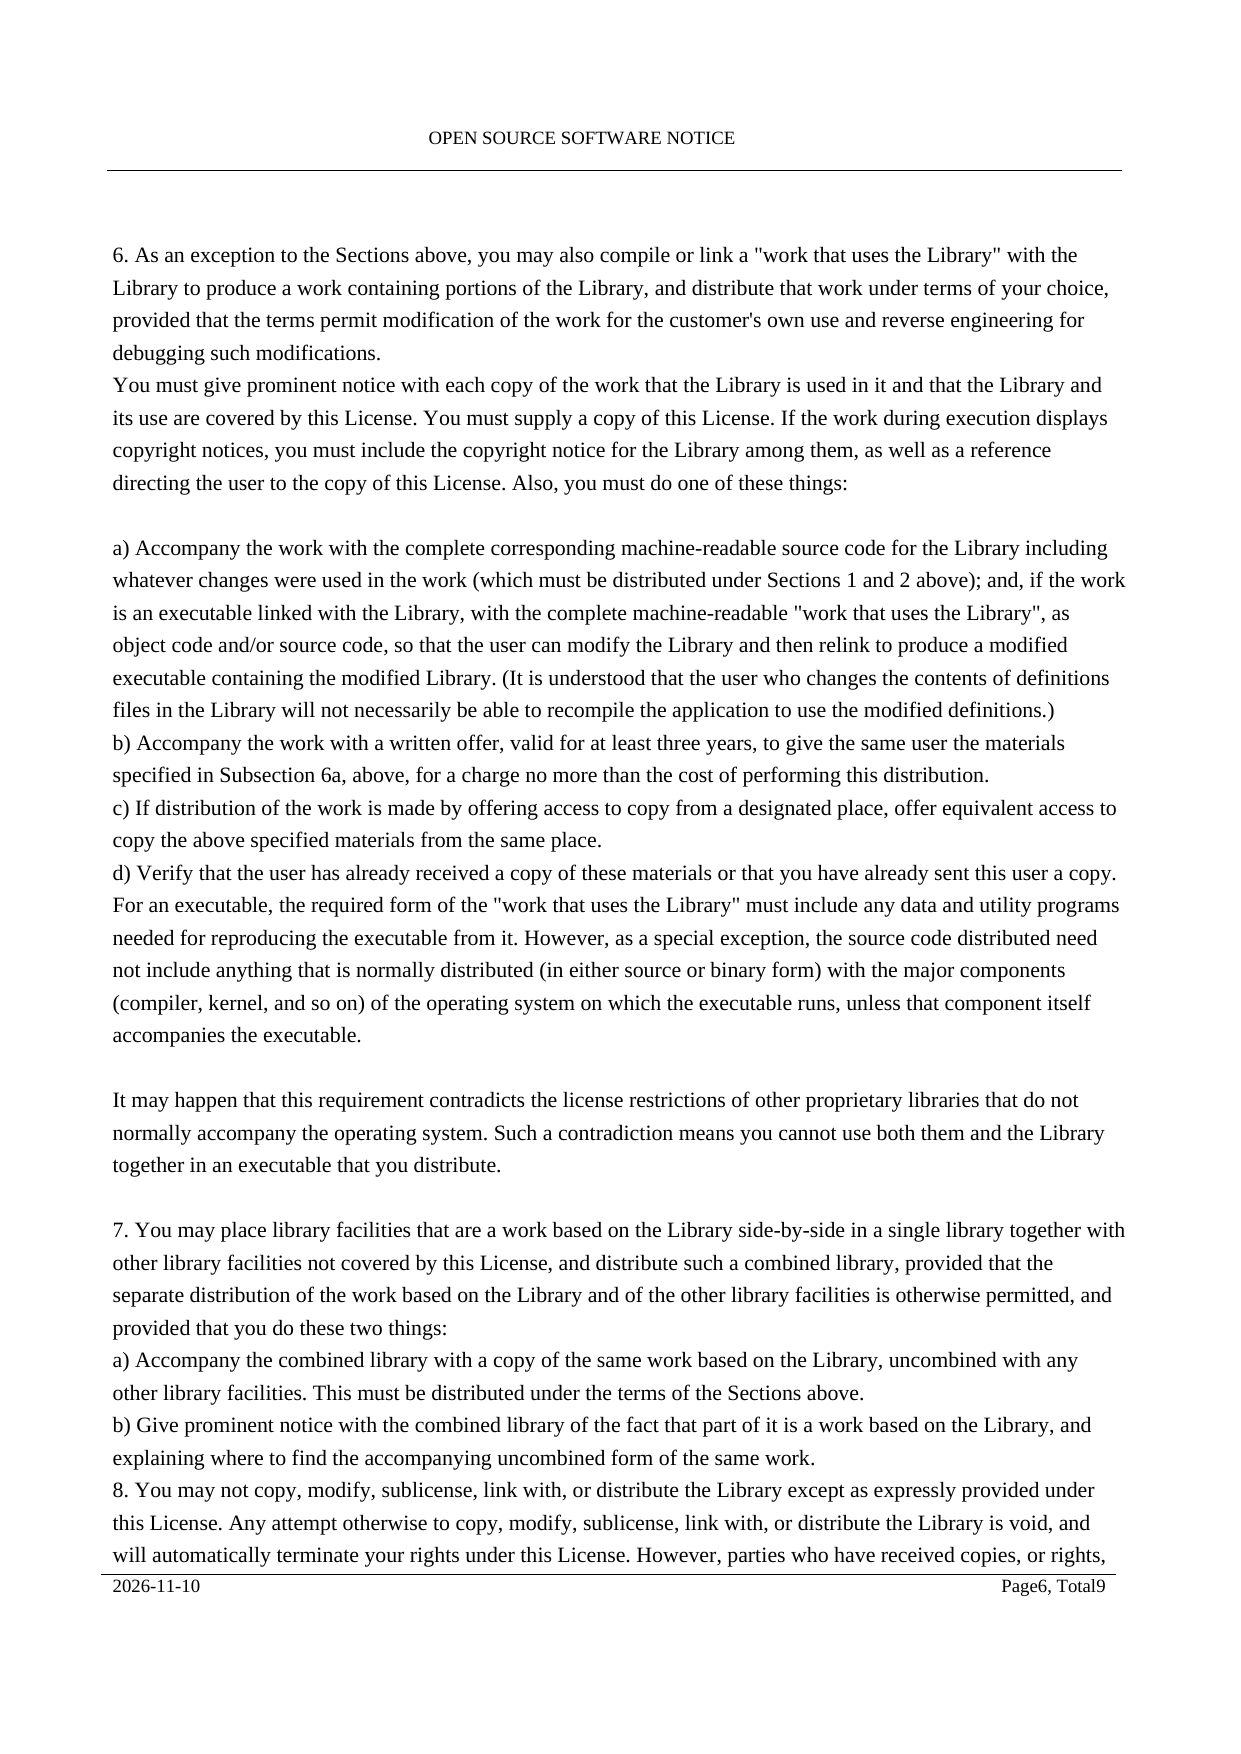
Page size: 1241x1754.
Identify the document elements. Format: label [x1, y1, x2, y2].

text [112, 206, 1128, 1571]
